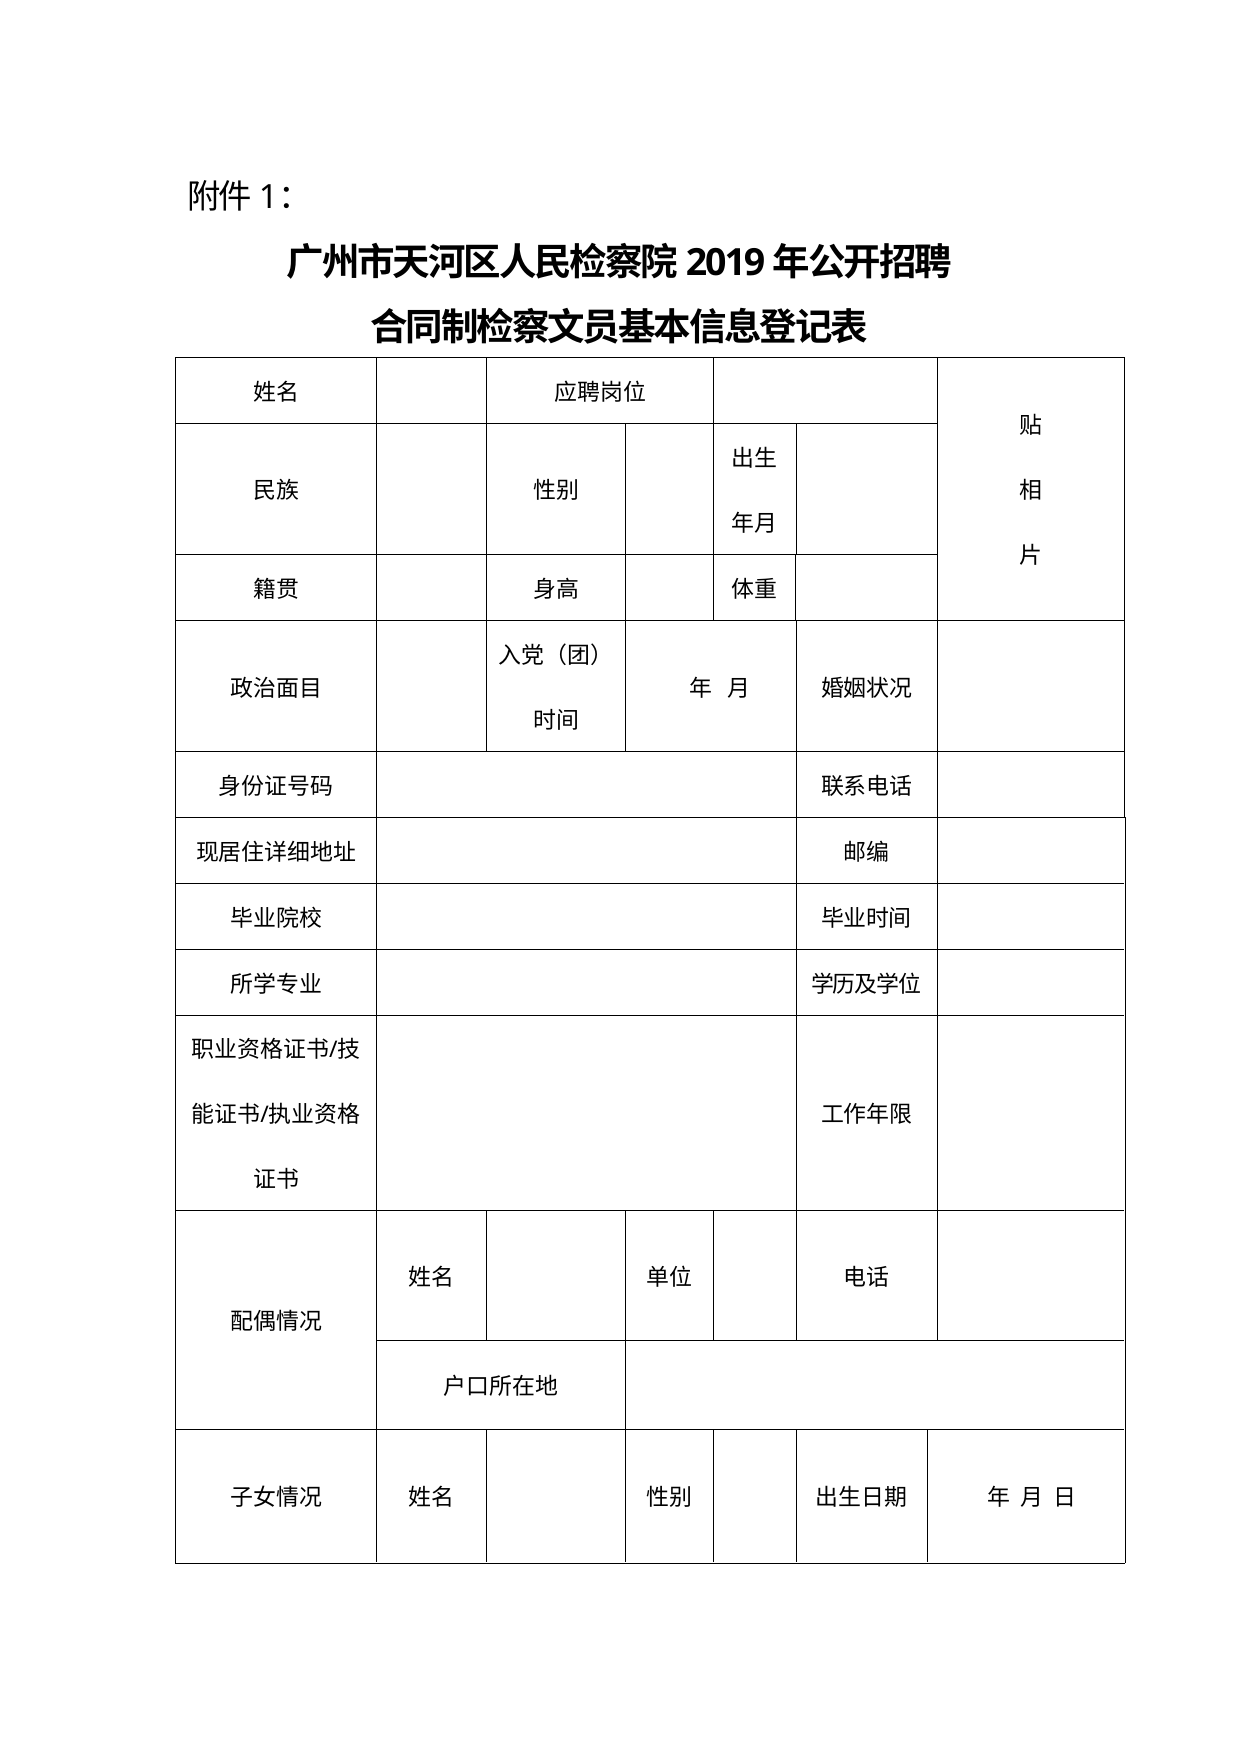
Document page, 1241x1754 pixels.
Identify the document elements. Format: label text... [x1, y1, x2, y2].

table_cell [938, 883, 1125, 949]
text 附件1： [187, 162, 1053, 227]
table_cell [626, 424, 713, 554]
table_cell 配偶情况 [176, 1211, 376, 1429]
table_cell 电话 [797, 1211, 937, 1340]
table_cell 性别 [487, 424, 625, 554]
table_cell [377, 884, 796, 949]
table_cell 现居住详细地址 [176, 818, 376, 883]
table_cell 民族 [176, 424, 376, 554]
table_cell 出生 年月 [714, 424, 796, 554]
table_cell 工作年限 [797, 1016, 937, 1210]
table_cell [626, 1340, 1125, 1429]
table_cell 年 月 日 [928, 1429, 1125, 1562]
table_cell [377, 1016, 796, 1210]
text 合同制检察文员基本信息登记表 [187, 292, 1053, 357]
table_cell [796, 555, 937, 620]
table_cell 子女情况 [176, 1430, 376, 1562]
table_cell 体重 [714, 555, 795, 620]
table_header 贴 相 片 [938, 358, 1124, 620]
table_cell [938, 949, 1125, 1015]
table_cell 学历及学位 [797, 950, 937, 1015]
table_cell 毕业时间 [797, 884, 937, 949]
table_cell 邮编 [797, 818, 937, 883]
table_cell [938, 1015, 1125, 1210]
table_header [377, 358, 486, 423]
table_cell [714, 1211, 796, 1340]
table_cell 姓名 [377, 1211, 486, 1340]
table_cell 年 月 [626, 621, 796, 751]
table_cell 出生日期 [797, 1430, 927, 1562]
table_cell 单位 [626, 1211, 713, 1340]
table_cell [797, 424, 937, 554]
table_cell [487, 1430, 625, 1562]
table_cell [626, 555, 713, 620]
table_cell 政治面目 [176, 621, 376, 751]
table_cell [938, 752, 1124, 817]
table_cell 身高 [487, 555, 625, 620]
table_cell [938, 818, 1125, 883]
table_cell [377, 621, 486, 751]
table_cell [377, 555, 486, 620]
table_cell 所学专业 [176, 950, 376, 1015]
table_header [714, 358, 937, 423]
table_cell 入党（团） 时间 [487, 621, 625, 751]
table_cell 姓名 [377, 1430, 486, 1562]
table_cell [487, 1211, 625, 1340]
table_cell [938, 1210, 1125, 1340]
table_cell 职业资格证书/技能证书/执业资格证书 [176, 1016, 376, 1210]
table_header 应聘岗位 [487, 358, 713, 423]
table_cell 婚姻状况 [797, 621, 937, 751]
table_cell [714, 1430, 796, 1562]
table_cell [377, 818, 796, 883]
table_cell [938, 621, 1124, 751]
text 广州市天河区人民检察院2019年公开招聘 [187, 227, 1053, 292]
table_cell 毕业院校 [176, 884, 376, 949]
table_cell 身份证号码 [176, 752, 376, 817]
table_header 姓名 [176, 358, 376, 423]
table_cell 性别 [626, 1430, 713, 1562]
table_cell 户口所在地 [377, 1341, 625, 1429]
table_cell [377, 752, 796, 817]
table_cell 联系电话 [797, 752, 937, 817]
table_cell [377, 950, 796, 1015]
table_cell 籍贯 [176, 555, 376, 620]
table_cell [377, 424, 486, 554]
